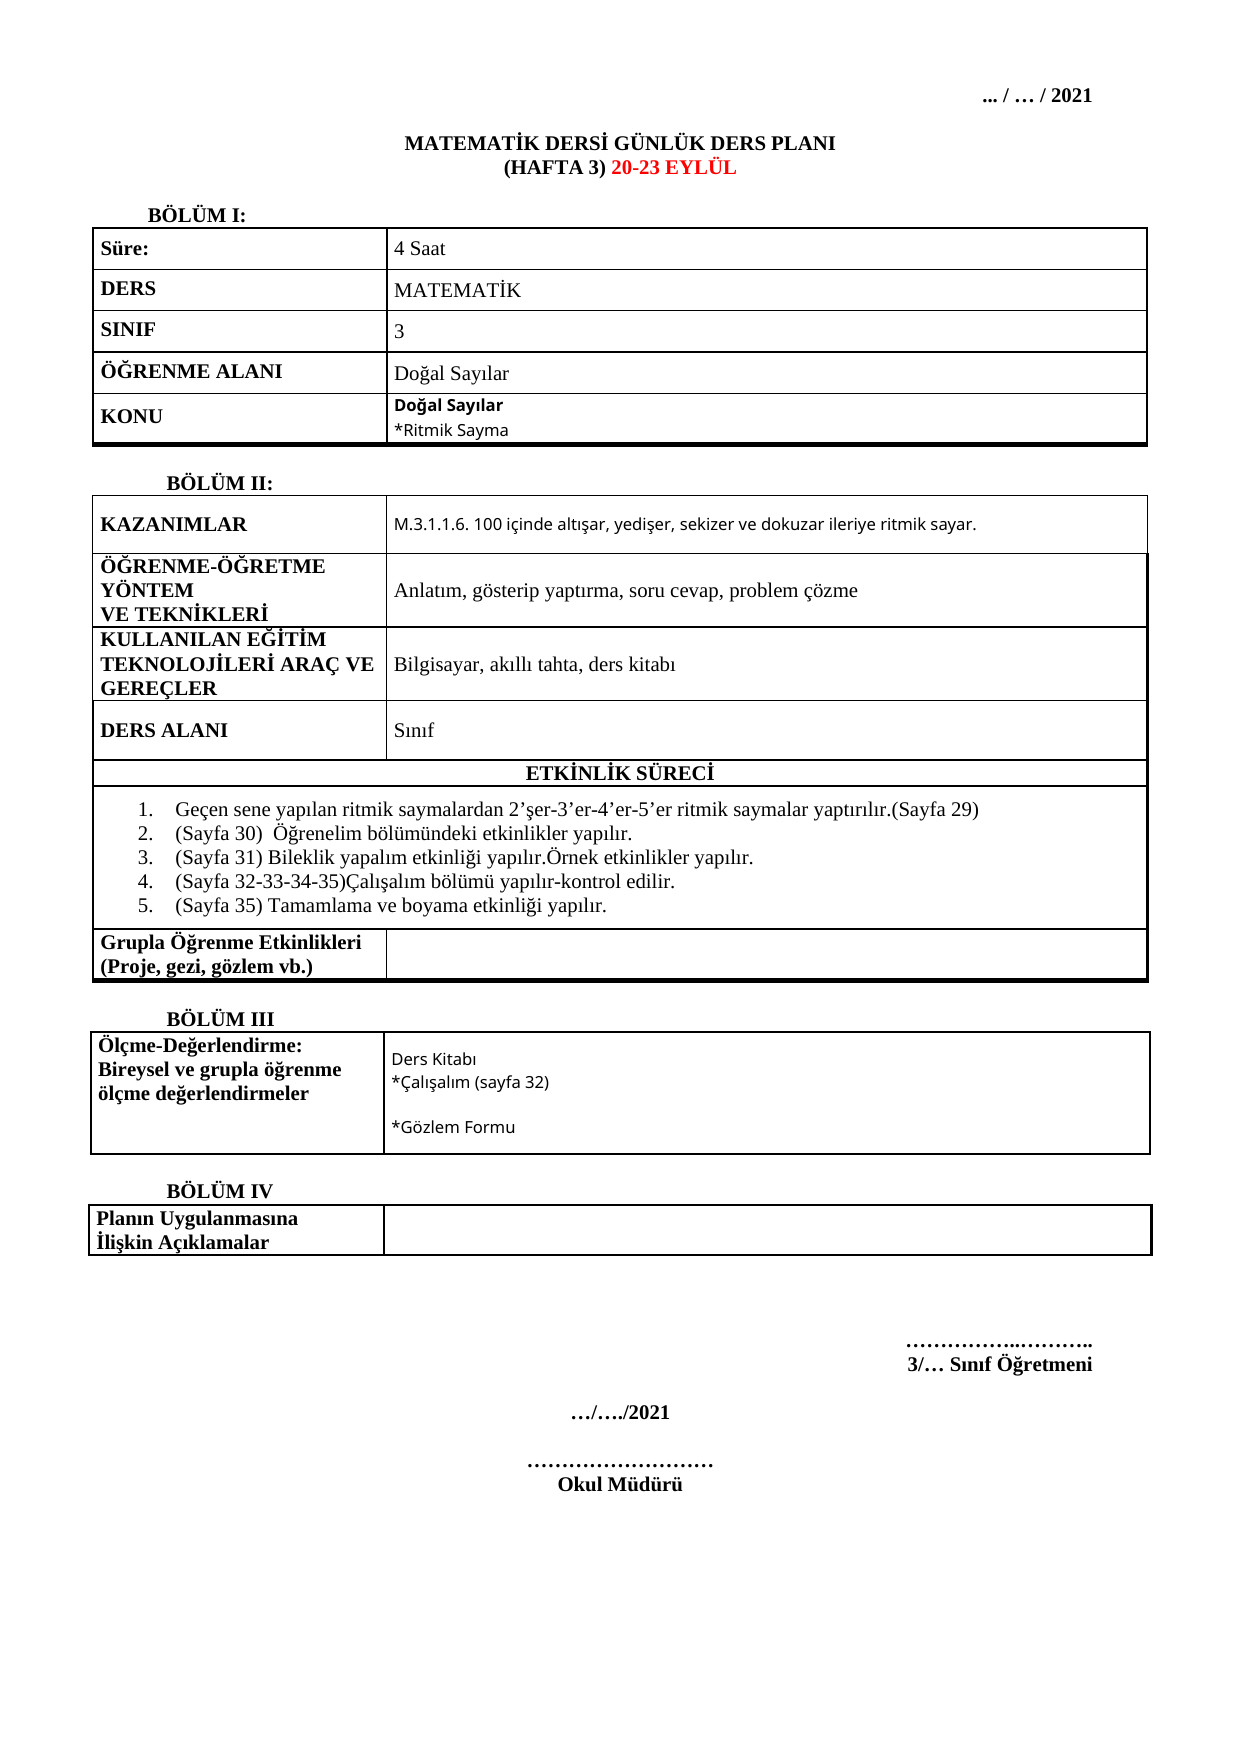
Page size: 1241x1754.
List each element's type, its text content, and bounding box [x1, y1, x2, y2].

text 3/… Sınıf Öğretmeni [148, 1352, 1092, 1376]
table_header Ölçme-Değerlendirme: Bireysel ve grupla öğrenme ölçme değerlendirmeler [92, 1033, 383, 1153]
text BÖLÜM I: [148, 203, 1092, 227]
text ……………………… [148, 1448, 1092, 1472]
text MATEMATİK DERSİ GÜNLÜK DERS PLANI [148, 131, 1092, 155]
text (HAFTA 3) 20-23 EYLÜL [148, 155, 1092, 179]
subtitle BÖLÜM III [148, 1007, 1092, 1031]
table_cell Bilgisayar, akıllı tahta, ders kitabı [387, 628, 1146, 699]
table_header 4 Saat [388, 229, 1146, 268]
table_header Ders Kitabı *Çalışalım (sayfa 32) *Gözlem Formu [385, 1033, 1149, 1153]
table_cell ETKİNLİK SÜRECİ [94, 761, 1146, 785]
subtitle BÖLÜM IV [148, 1179, 1092, 1203]
table_header Planın Uygulanmasına İlişkin Açıklamalar [90, 1206, 383, 1254]
text …/…./2021 [148, 1400, 1092, 1424]
table_cell DERS ALANI [94, 701, 386, 759]
table_cell Grupla Öğrenme Etkinlikleri (Proje, gezi, gözlem vb.) [94, 930, 386, 978]
table_cell Doğal Sayılar [388, 353, 1146, 392]
table_cell MATEMATİK [388, 270, 1146, 310]
table_cell Doğal Sayılar *Ritmik Sayma [388, 394, 1146, 442]
table_header M.3.1.1.6. 100 içinde altışar, yedişer, sekizer ve dokuzar ileriye ritmik sayar. [387, 496, 1147, 553]
table_header [385, 1206, 1150, 1254]
table_header Süre: [94, 229, 386, 268]
table_cell Anlatım, gösterip yaptırma, soru cevap, problem çözme [387, 554, 1146, 626]
text Okul Müdürü [148, 1472, 1092, 1496]
table_cell Geçen sene yapılan ritmik saymalardan 2’şer-3’er-4’er-5’er ritmik saymalar yaptırılır.(Sayfa 29) (Sayfa 30) Öğrenelim bölümündeki etkinlikler yapılır. (Sayfa 31) Bileklik yapalım etkinliği yapılır.Örnek etkinlikler yapılır. (Sayfa 32-33-34-35)Çalışalım bölümü yapılır-kontrol edilir. (Sayfa 35) Tamamlama ve boyama etkinliği yapılır. [94, 787, 1146, 928]
table_header KAZANIMLAR [93, 496, 386, 553]
table_cell KULLANILAN EĞİTİM TEKNOLOJİLERİ ARAÇ VE GEREÇLER [93, 628, 386, 699]
table_cell 3 [388, 311, 1146, 351]
table_cell ÖĞRENME ALANI [94, 353, 386, 392]
table_cell Sınıf [387, 701, 1146, 759]
table_cell SINIF [94, 311, 386, 351]
table_cell KONU [94, 394, 386, 442]
table_cell DERS [94, 270, 386, 310]
table_cell [387, 930, 1146, 978]
table_cell ÖĞRENME-ÖĞRETME YÖNTEM VE TEKNİKLERİ [93, 554, 386, 626]
text ……………..……….. [148, 1328, 1092, 1352]
text ... / … / 2021 [148, 83, 1092, 107]
text BÖLÜM II: [148, 471, 1092, 494]
